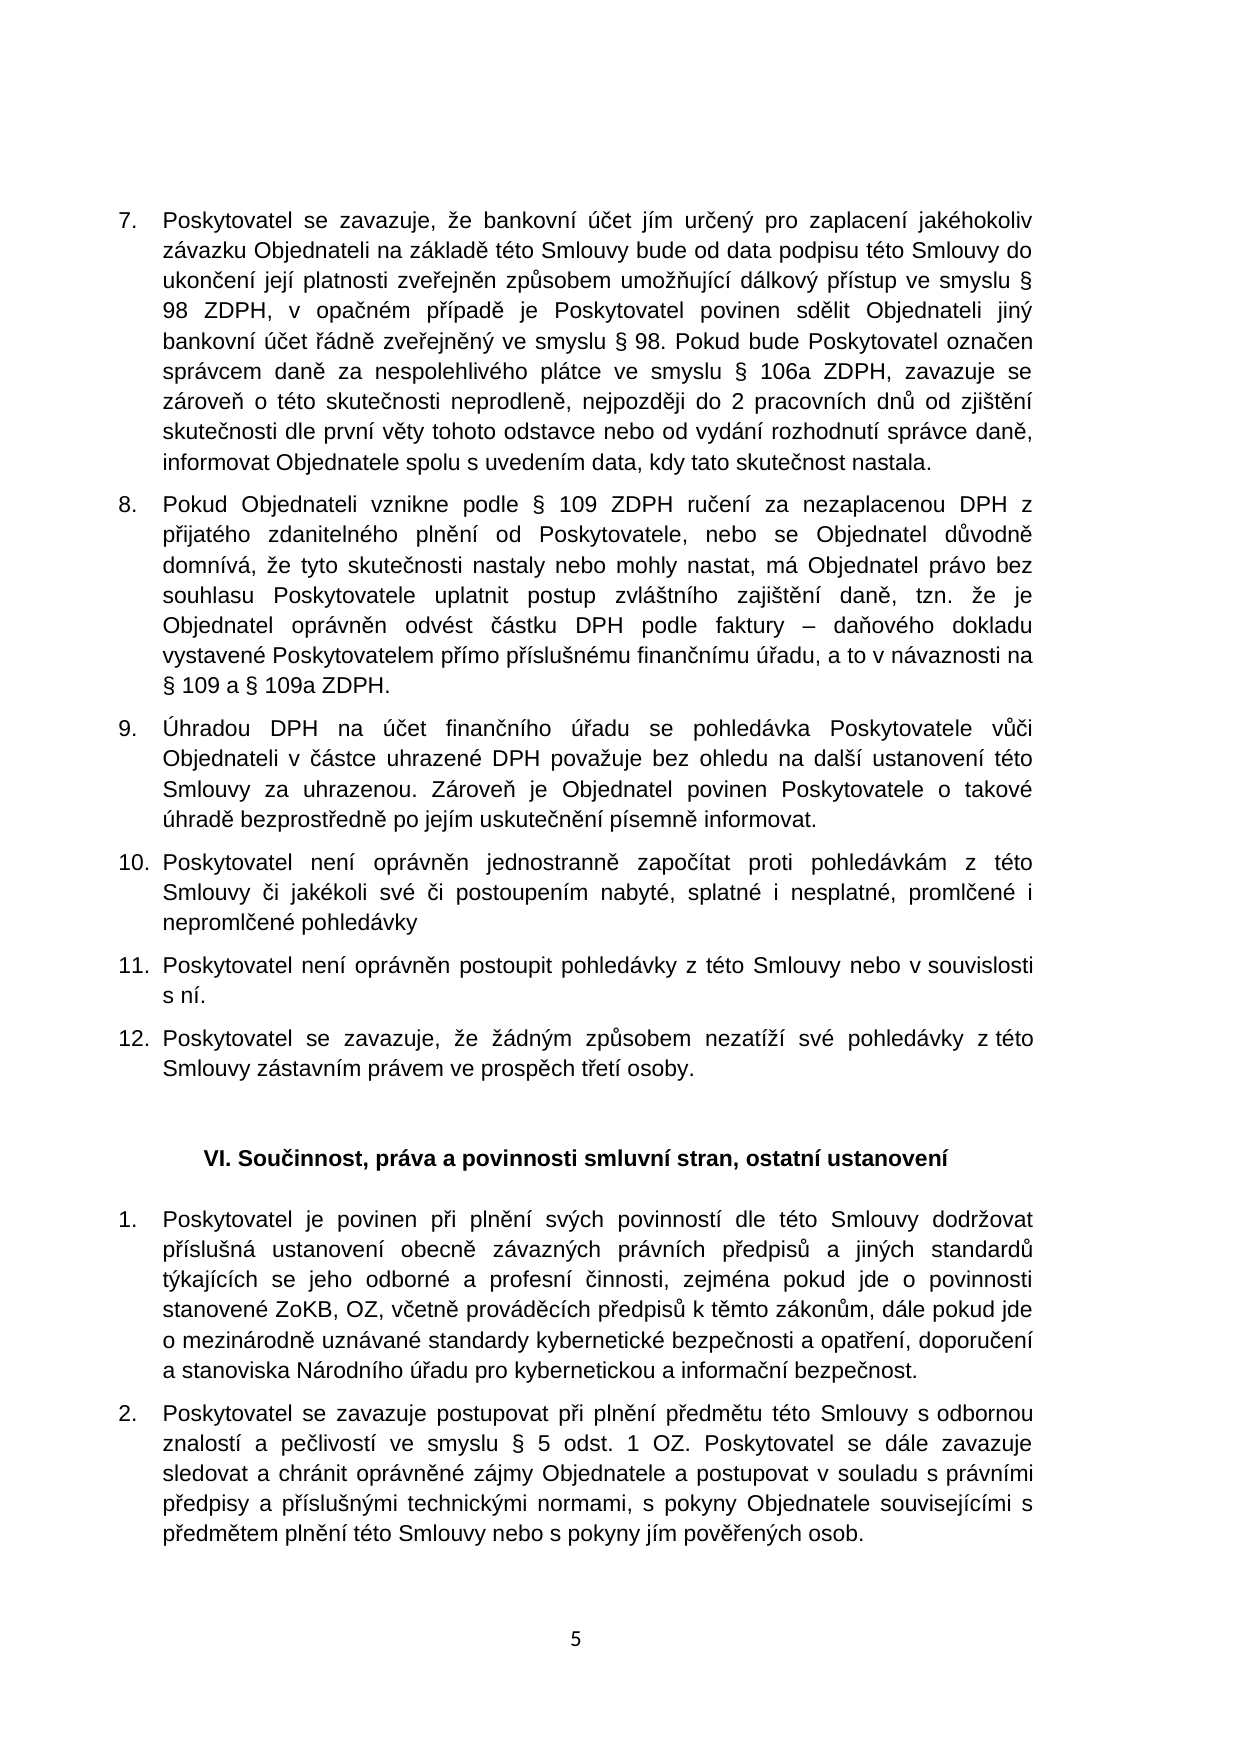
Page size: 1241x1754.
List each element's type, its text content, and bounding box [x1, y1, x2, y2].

list Poskytovatel se zavazuje, že žádným způsobem nezatíží své pohledávky z této Smlouvy zástavním právem ve prospěch třetí osoby. [118, 1024, 1033, 1081]
list Úhradou DPH na účet finančního úřadu se pohledávka Poskytovatele vůči Objednateli v částce uhrazené DPH považuje bez ohledu na další ustanovení této Smlouvy za uhrazenou. Zároveň je Objednatel povinen Poskytovatele o takové úhradě bezprostředně po jejím uskutečnění písemně informovat. [118, 715, 1033, 832]
list Poskytovatel není oprávněn jednostranně započítat proti pohledávkám z této Smlouvy či jakékoli své či postoupením nabyté, splatné i nesplatné, promlčené i nepromlčené pohledávky [118, 848, 1033, 935]
list Poskytovatel není oprávněn postoupit pohledávky z této Smlouvy nebo v souvislosti s ní. [118, 952, 1033, 1008]
text VI. Součinnost, práva a povinnosti smluvní stran, ostatní ustanovení [118, 1145, 1033, 1172]
list Pokud Objednateli vznikne podle § 109 ZDPH ručení za nezaplacenou DPH z přijatého zdanitelného plnění od Poskytovatele, nebo se Objednatel důvodně domnívá, že tyto skutečnosti nastaly nebo mohly nastat, má Objednatel právo bez souhlasu Poskytovatele uplatnit postup zvláštního zajištění daně, tzn. že je Objednatel oprávněn odvést částku DPH podle faktury – daňového dokladu vystavené Poskytovatelem přímo příslušnému finančnímu úřadu, a to v návaznosti na § 109 a § 109a ZDPH. [118, 491, 1033, 699]
list Poskytovatel se zavazuje postupovat při plnění předmětu této Smlouvy s odbornou znalostí a pečlivostí ve smyslu § 5 odst. 1 OZ. Poskytovatel se dále zavazuje sledovat a chránit oprávněné zájmy Objednatele a postupovat v souladu s právními předpisy a příslušnými technickými normami, s pokyny Objednatele souvisejícími s předmětem plnění této Smlouvy nebo s pokyny jím pověřených osob. [118, 1399, 1033, 1547]
list Poskytovatel se zavazuje, že bankovní účet jím určený pro zaplacení jakéhokoliv závazku Objednateli na základě této Smlouvy bude od data podpisu této Smlouvy do ukončení její platnosti zveřejněn způsobem umožňující dálkový přístup ve smyslu § 98 ZDPH, v opačném případě je Poskytovatel povinen sdělit Objednateli jiný bankovní účet řádně zveřejněný ve smyslu § 98. Pokud bude Poskytovatel označen správcem daně za nespolehlivého plátce ve smyslu § 106a ZDPH, zavazuje se zároveň o této skutečnosti neprodleně, nejpozději do 2 pracovních dnů od zjištění skutečnosti dle první věty tohoto odstavce nebo od vydání rozhodnutí správce daně, informovat Objednatele spolu s uvedením data, kdy tato skutečnost nastala. [118, 207, 1033, 475]
list Poskytovatel je povinen při plnění svých povinností dle této Smlouvy dodržovat příslušná ustanovení obecně závazných právních předpisů a jiných standardů týkajících se jeho odborné a profesní činnosti, zejména pokud jde o povinnosti stanovené ZoKB, OZ, včetně prováděcích předpisů k těmto zákonům, dále pokud jde o mezinárodně uznávané standardy kybernetické bezpečnosti a opatření, doporučení a stanoviska Národního úřadu pro kybernetickou a informační bezpečnost. [118, 1206, 1033, 1383]
